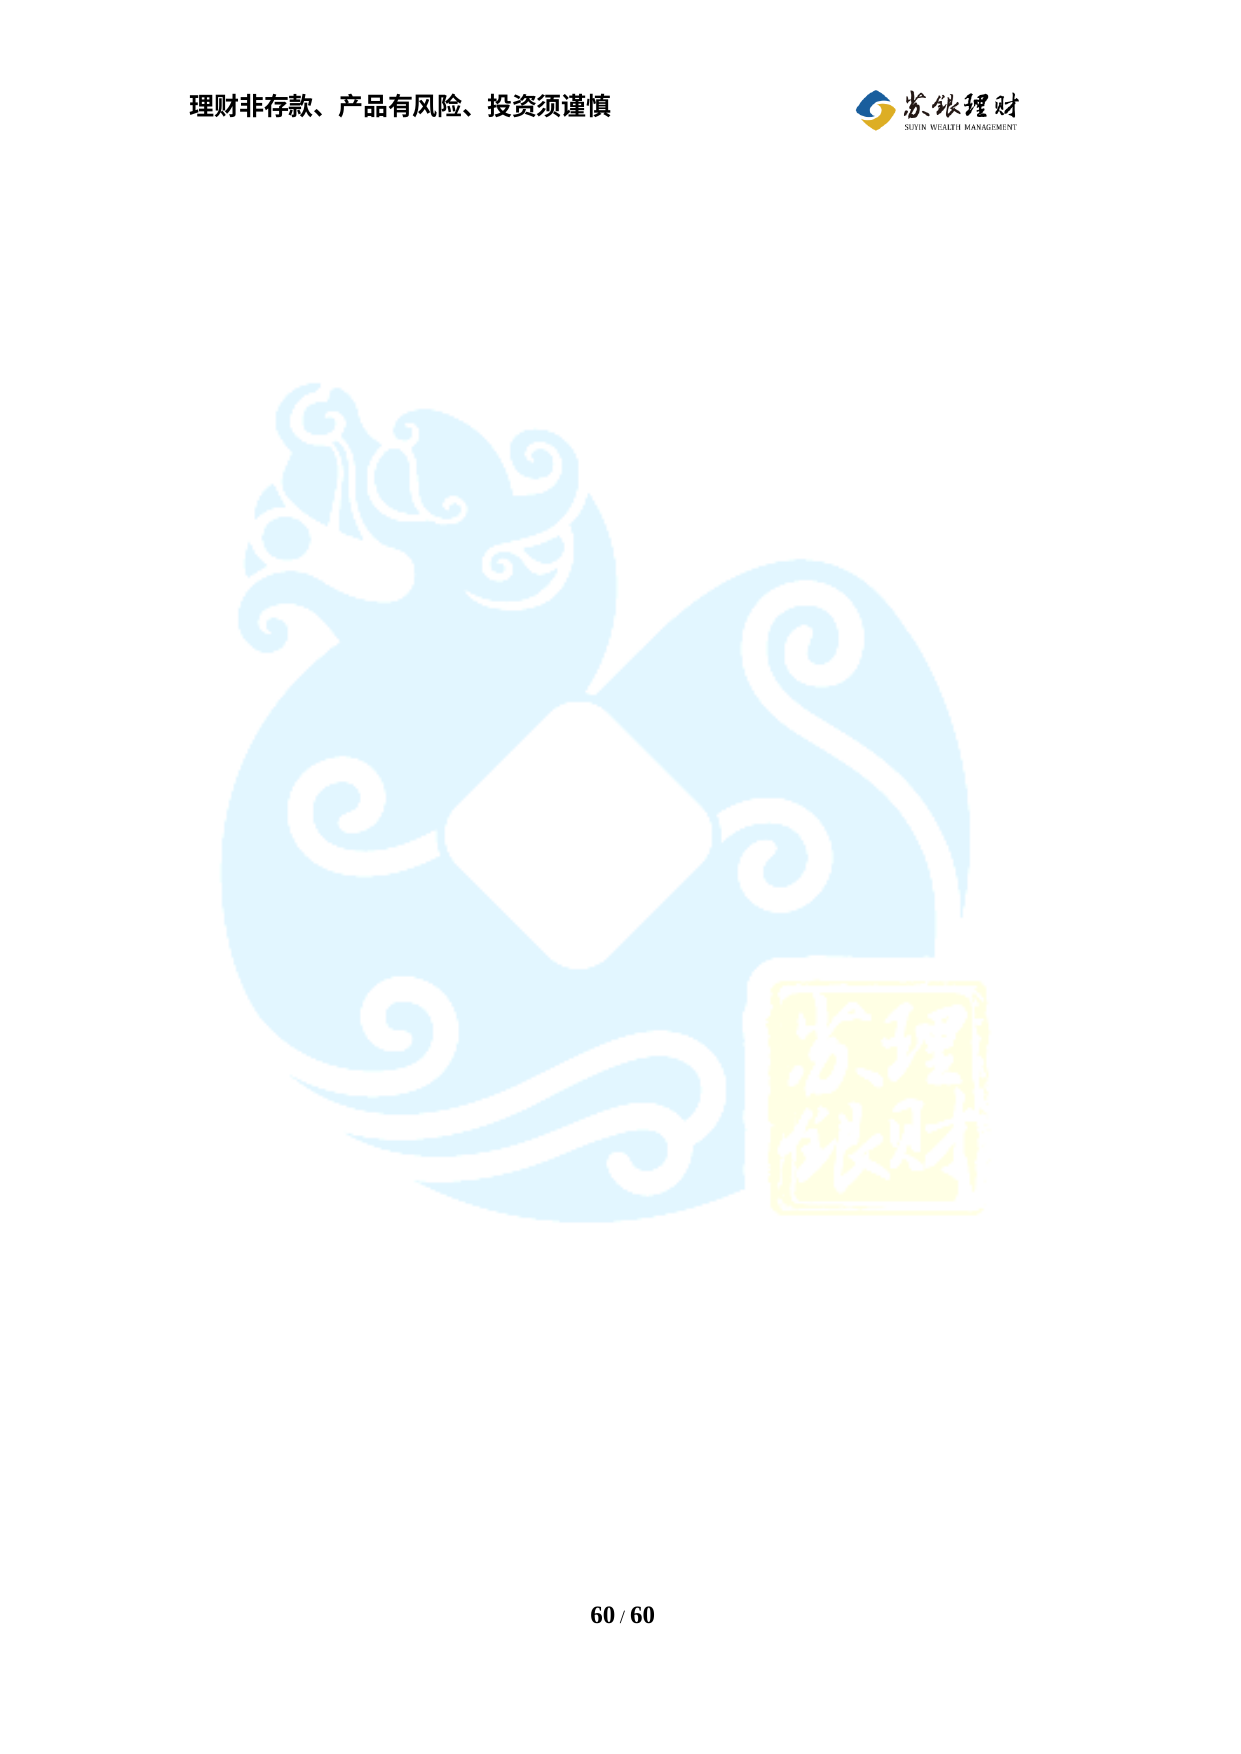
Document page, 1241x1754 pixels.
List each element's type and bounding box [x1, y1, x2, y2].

picture [831, 73, 1049, 143]
